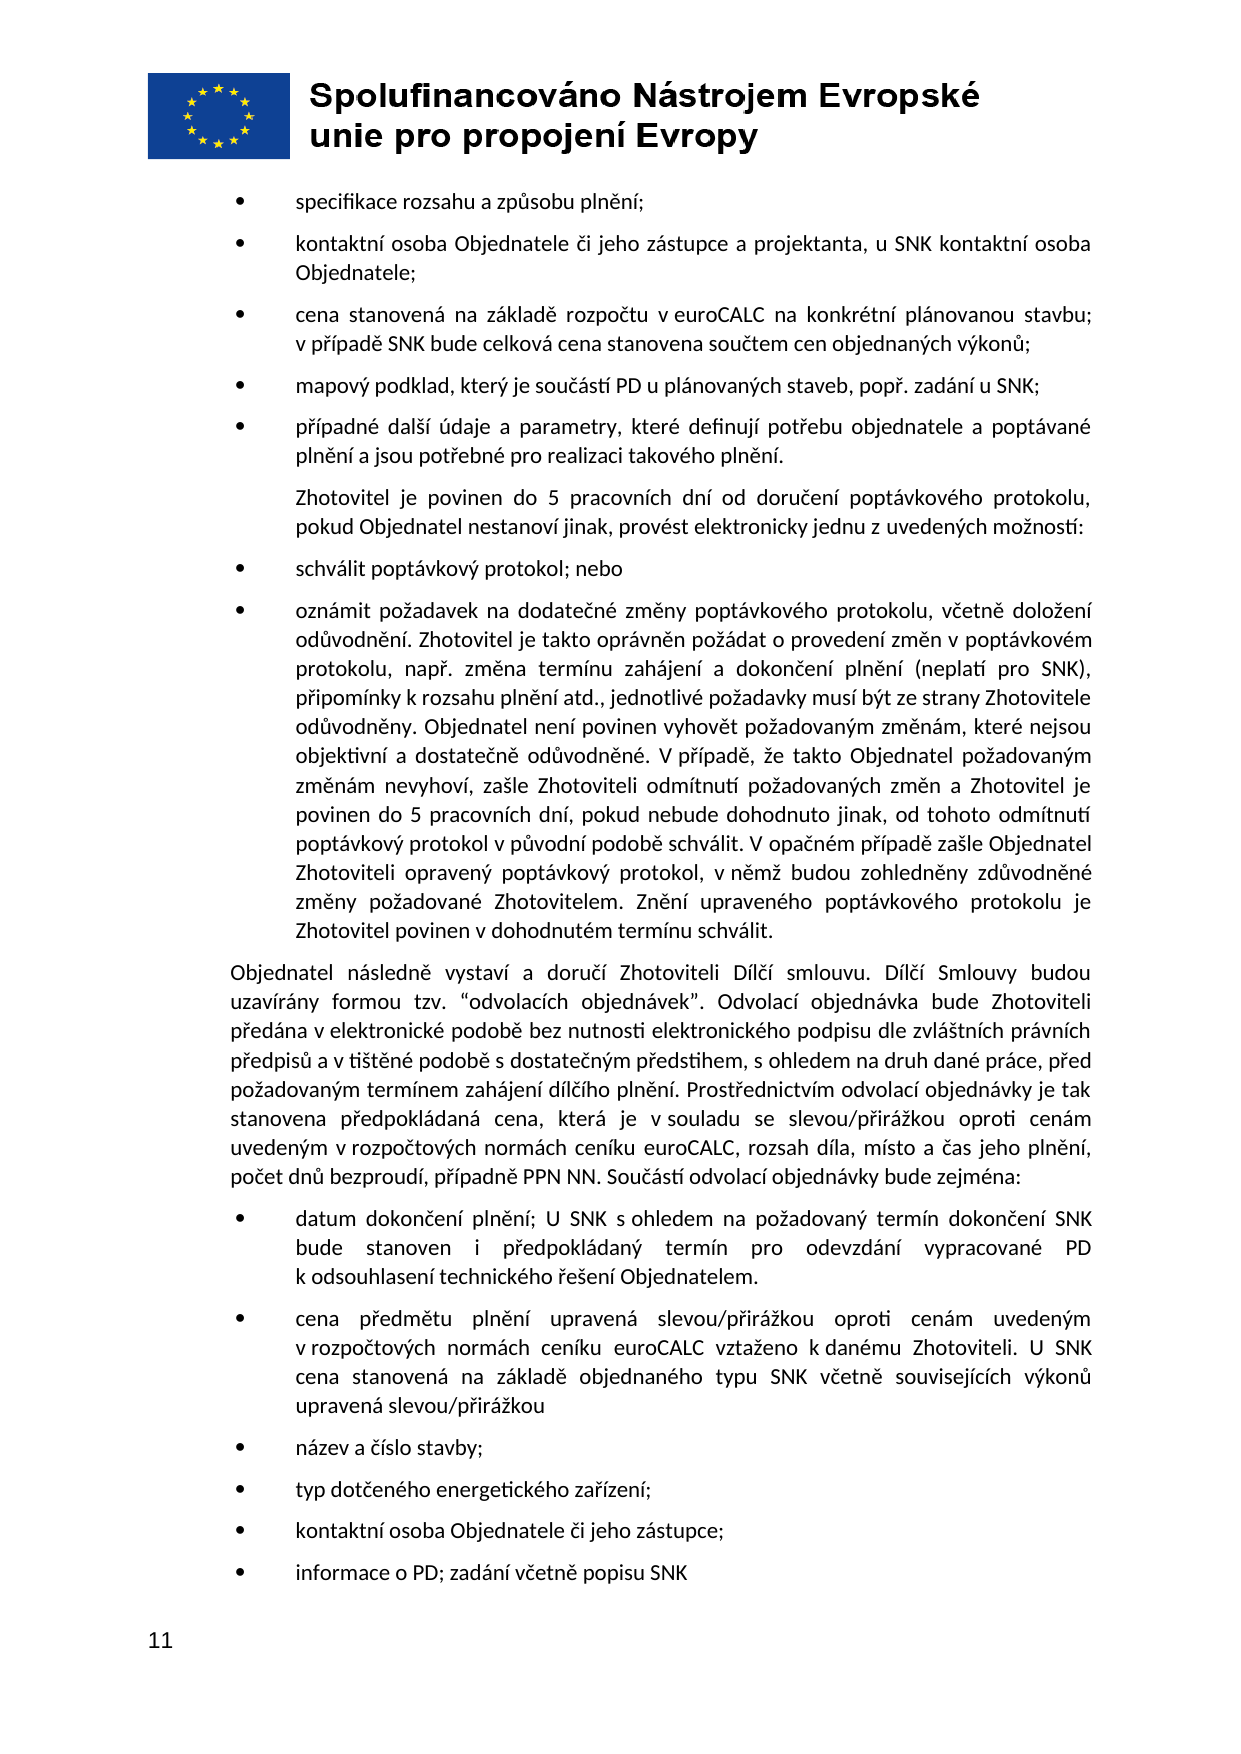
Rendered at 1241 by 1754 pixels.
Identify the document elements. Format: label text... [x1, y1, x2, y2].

text Zhotovitel je povinen do 5 pracovních dní od doručení poptávkového protokolu, pokud Objednatel nestanoví jinak, provést elektronicky jednu z uvedených možností: [295, 482, 1093, 541]
list datum dokončení plnění; U SNK s ohledem na požadovaný termín dokončení SNK bude stanoven i předpokládaný termín pro odevzdání vypracované PD k odsouhlasení technického řešení Objednatelem. [236, 1203, 1093, 1291]
list cena předmětu plnění upravená slevou/přirážkou oproti cenám uvedeným v rozpočtových normách ceníku euroCALC vztaženo k danému Zhotoviteli. U SNK cena stanovená na základě objednaného typu SNK včetně souvisejících výkonů upravená slevou/přirážkou [236, 1303, 1093, 1420]
picture [147, 73, 991, 160]
list kontaktní osoba Objednatele či jeho zástupce; [236, 1516, 1093, 1545]
list schválit poptávkový protokol; nebo [236, 553, 1093, 582]
list cena stanovená na základě rozpočtu v euroCALC na konkrétní plánovanou stavbu; v případě SNK bude celková cena stanovena součtem cen objednaných výkonů; [236, 299, 1093, 357]
list kontaktní osoba Objednatele či jeho zástupce a projektanta, u SNK kontaktní osoba Objednatele; [236, 228, 1093, 286]
list specifikace rozsahu a způsobu plnění; [236, 186, 1093, 216]
list mapový podklad, který je součástí PD u plánovaných staveb, popř. zadání u SNK; [236, 370, 1093, 399]
list informace o PD; zadání včetně popisu SNK [236, 1557, 1093, 1586]
list typ dotčeného energetického zařízení; [236, 1474, 1093, 1503]
list název a číslo stavby; [236, 1432, 1093, 1461]
list případné další údaje a parametry, které definují potřebu objednatele a poptávané plnění a jsou potřebné pro realizaci takového plnění. [236, 411, 1093, 470]
text Objednatel následně vystaví a doručí Zhotoviteli Dílčí smlouvu. Dílčí Smlouvy budou uzavírány formou tzv. “odvolacích objednávek”. Odvolací objednávka bude Zhotoviteli předána v elektronické podobě bez nutnosti elektronického podpisu dle zvláštních právních předpisů a v tištěné podobě s dostatečným předstihem, s ohledem na druh dané práce, před požadovaným termínem zahájení dílčího plnění. Prostřednictvím odvolací objednávky je tak stanovena předpokládaná cena, která je v souladu se slevou/přirážkou oproti cenám uvedeným v rozpočtových normách ceníku euroCALC, rozsah díla, místo a čas jeho plnění, počet dnů bezproudí, případně PPN NN. Součástí odvolací objednávky bude zejména: [230, 957, 1093, 1191]
list oznámit požadavek na dodatečné změny poptávkového protokolu, včetně doložení odůvodnění. Zhotovitel je takto oprávněn požádat o provedení změn v poptávkovém protokolu, např. změna termínu zahájení a dokončení plnění (neplatí pro SNK), připomínky k rozsahu plnění atd., jednotlivé požadavky musí být ze strany Zhotovitele odůvodněny. Objednatel není povinen vyhovět požadovaným změnám, které nejsou objektivní a dostatečně odůvodněné. V případě, že takto Objednatel požadovaným změnám nevyhoví, zašle Zhotoviteli odmítnutí požadovaných změn a Zhotovitel je povinen do 5 pracovních dní, pokud nebude dohodnuto jinak, od tohoto odmítnutí poptávkový protokol v původní podobě schválit. V opačném případě zašle Objednatel Zhotoviteli opravený poptávkový protokol, v němž budou zohledněny zdůvodněné změny požadované Zhotovitelem. Znění upraveného poptávkového protokolu je Zhotovitel povinen v dohodnutém termínu schválit. [236, 595, 1093, 945]
